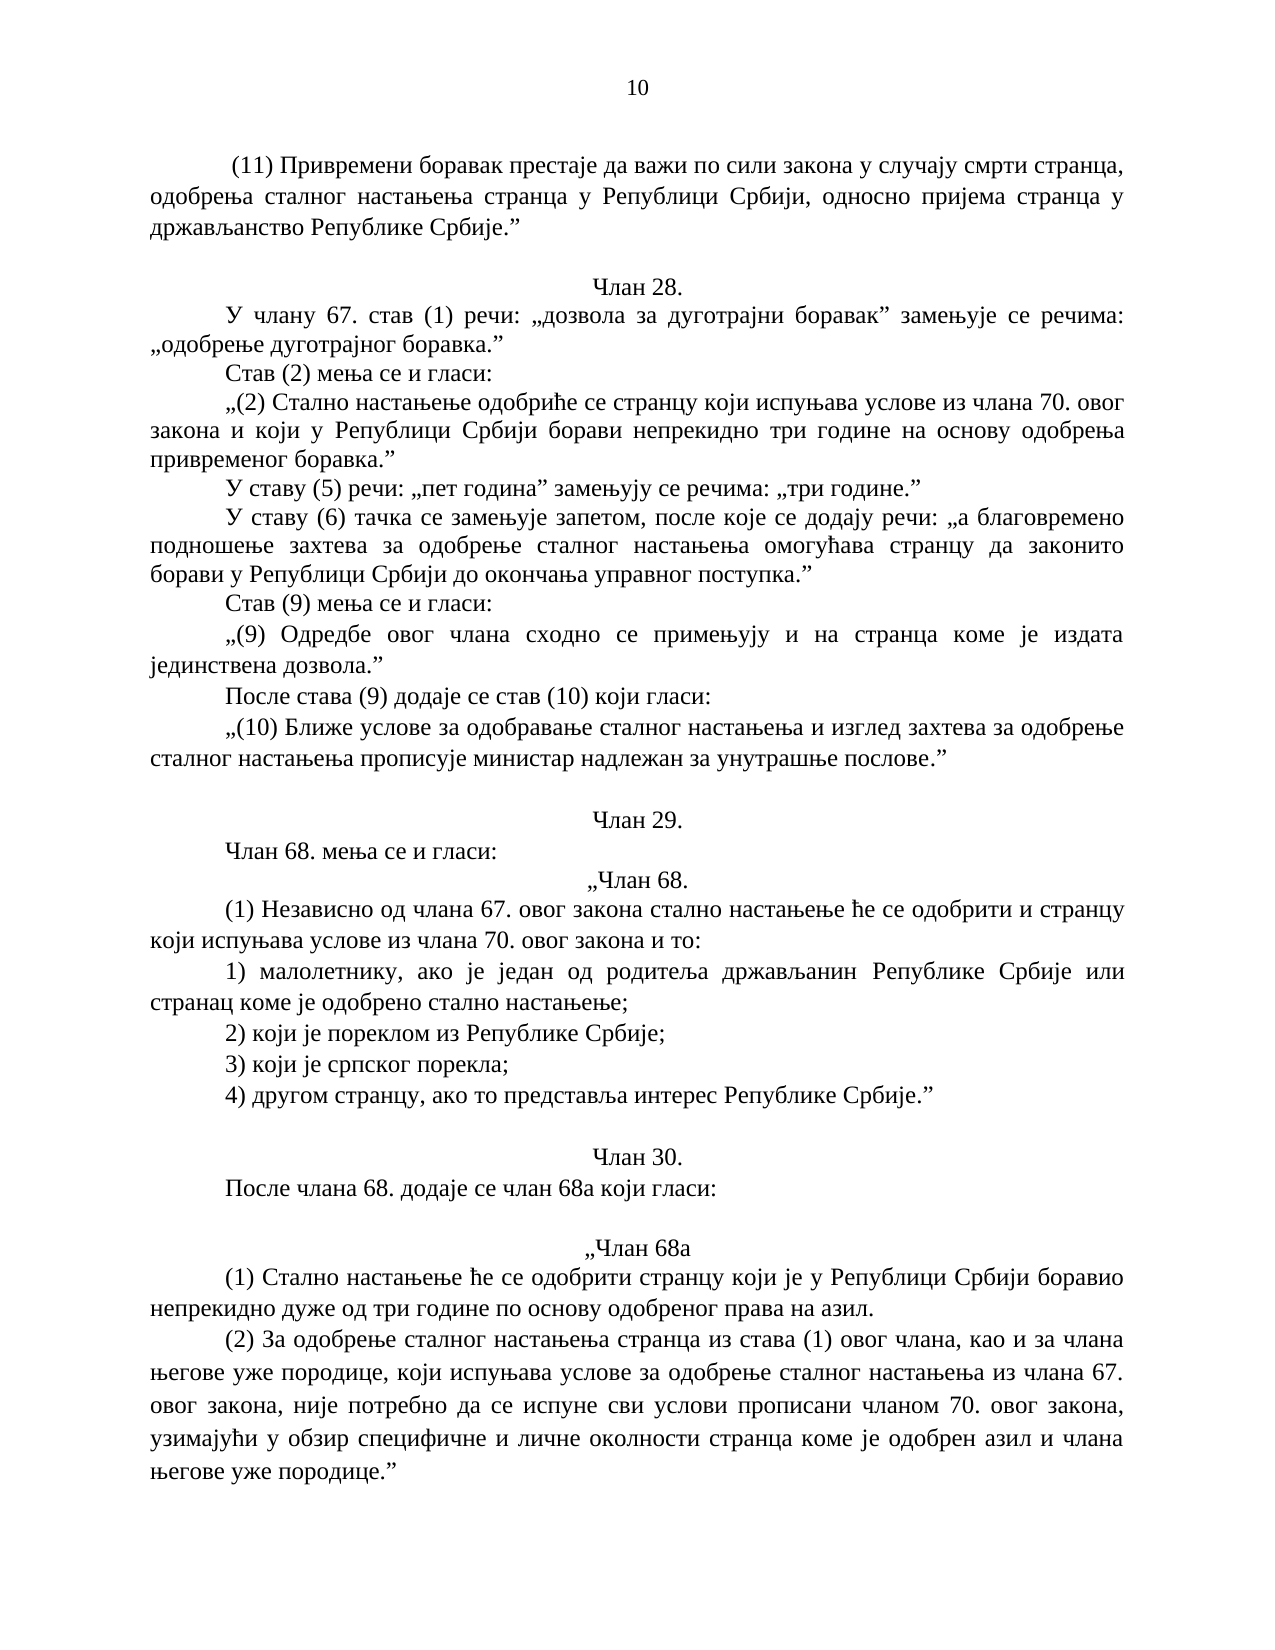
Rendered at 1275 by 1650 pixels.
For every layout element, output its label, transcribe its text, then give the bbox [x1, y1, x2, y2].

text (11) Привремени боравак престаје да важи по сили закона у случају смрти странца, одобрења сталног настањења странца у Републици Србији, односно пријема странца у држављанство Републике Србије.” [150, 150, 1125, 241]
text (1) Независно од члана 67. овог закона стално настањење ће се одобрити и странцу који испуњава услове из члана 70. овог закона и то: [150, 894, 1125, 954]
text У члану 67. став (1) речи: „дозвола за дуготрајни боравак” замењује се речима: „одобрење дуготрајног боравка.” [150, 301, 1125, 358]
text „Члан 68а [150, 1233, 1125, 1262]
text После става (9) додаје се став (10) који гласи: [150, 681, 1125, 710]
text 1) малолетнику, ако је један од родитеља држављанин Републике Србије или странац коме је одобрено стално настањење; [150, 956, 1125, 1016]
text 2) који је пореклом из Републике Србије; [150, 1018, 1125, 1047]
text У ставу (5) речи: „пет година” замењују се речима: „три године.” [150, 473, 1125, 502]
text „(2) Стално настањење одобриће се странцу који испуњава услове из члана 70. овог закона и који у Републици Србији борави непрекидно три године на основу одобрења привременог боравка.” [150, 387, 1125, 473]
text Став (9) мења се и гласи: [150, 588, 1125, 617]
text У ставу (6) тачка се замењује запетом, после које се додају речи: „а благовремено подношење захтева за одобрење сталног настањења омогућава странцу да законито борави у Републици Србији до окончања управног поступка.” [150, 502, 1125, 588]
text Члан 28. [150, 272, 1125, 301]
text Став (2) мења се и гласи: [150, 358, 1125, 387]
text „(9) Одредбе овог члана сходно се примењују и на странца коме је издата јединствена дозвола.” [150, 619, 1125, 679]
text Члан 29. [150, 805, 1125, 834]
text 3) који је српског порекла; [150, 1049, 1125, 1078]
text „Члан 68. [150, 865, 1125, 894]
text (1) Стално настањење ће се одобрити странцу који је у Републици Србији боравио непрекидно дуже од три године по основу одобреног права на азил. [150, 1262, 1125, 1322]
text (2) За одобрење сталног настањења странца из става (1) овог члана, као и за члана његове уже породице, који испуњава услове за одобрење сталног настањења из члана 67. овог закона, није потребно да се испуне сви услови прописани чланом 70. овог закона, узимајући у обзир специфичне и личне околности странца коме је одобрен азил и члана његове уже породице.” [150, 1324, 1125, 1485]
text Члан 30. [150, 1142, 1125, 1171]
text „(10) Ближе услове за одобравање сталног настањења и изглед захтева за одобрење сталног настањења прописује министар надлежан за унутрашње послове.” [150, 712, 1125, 772]
text После члана 68. додаје се члан 68а који гласи: [150, 1173, 1125, 1202]
text Члан 68. мења се и гласи: [150, 836, 1125, 865]
text 4) другом странцу, ако то представља интерес Републике Србије.” [150, 1080, 1125, 1109]
